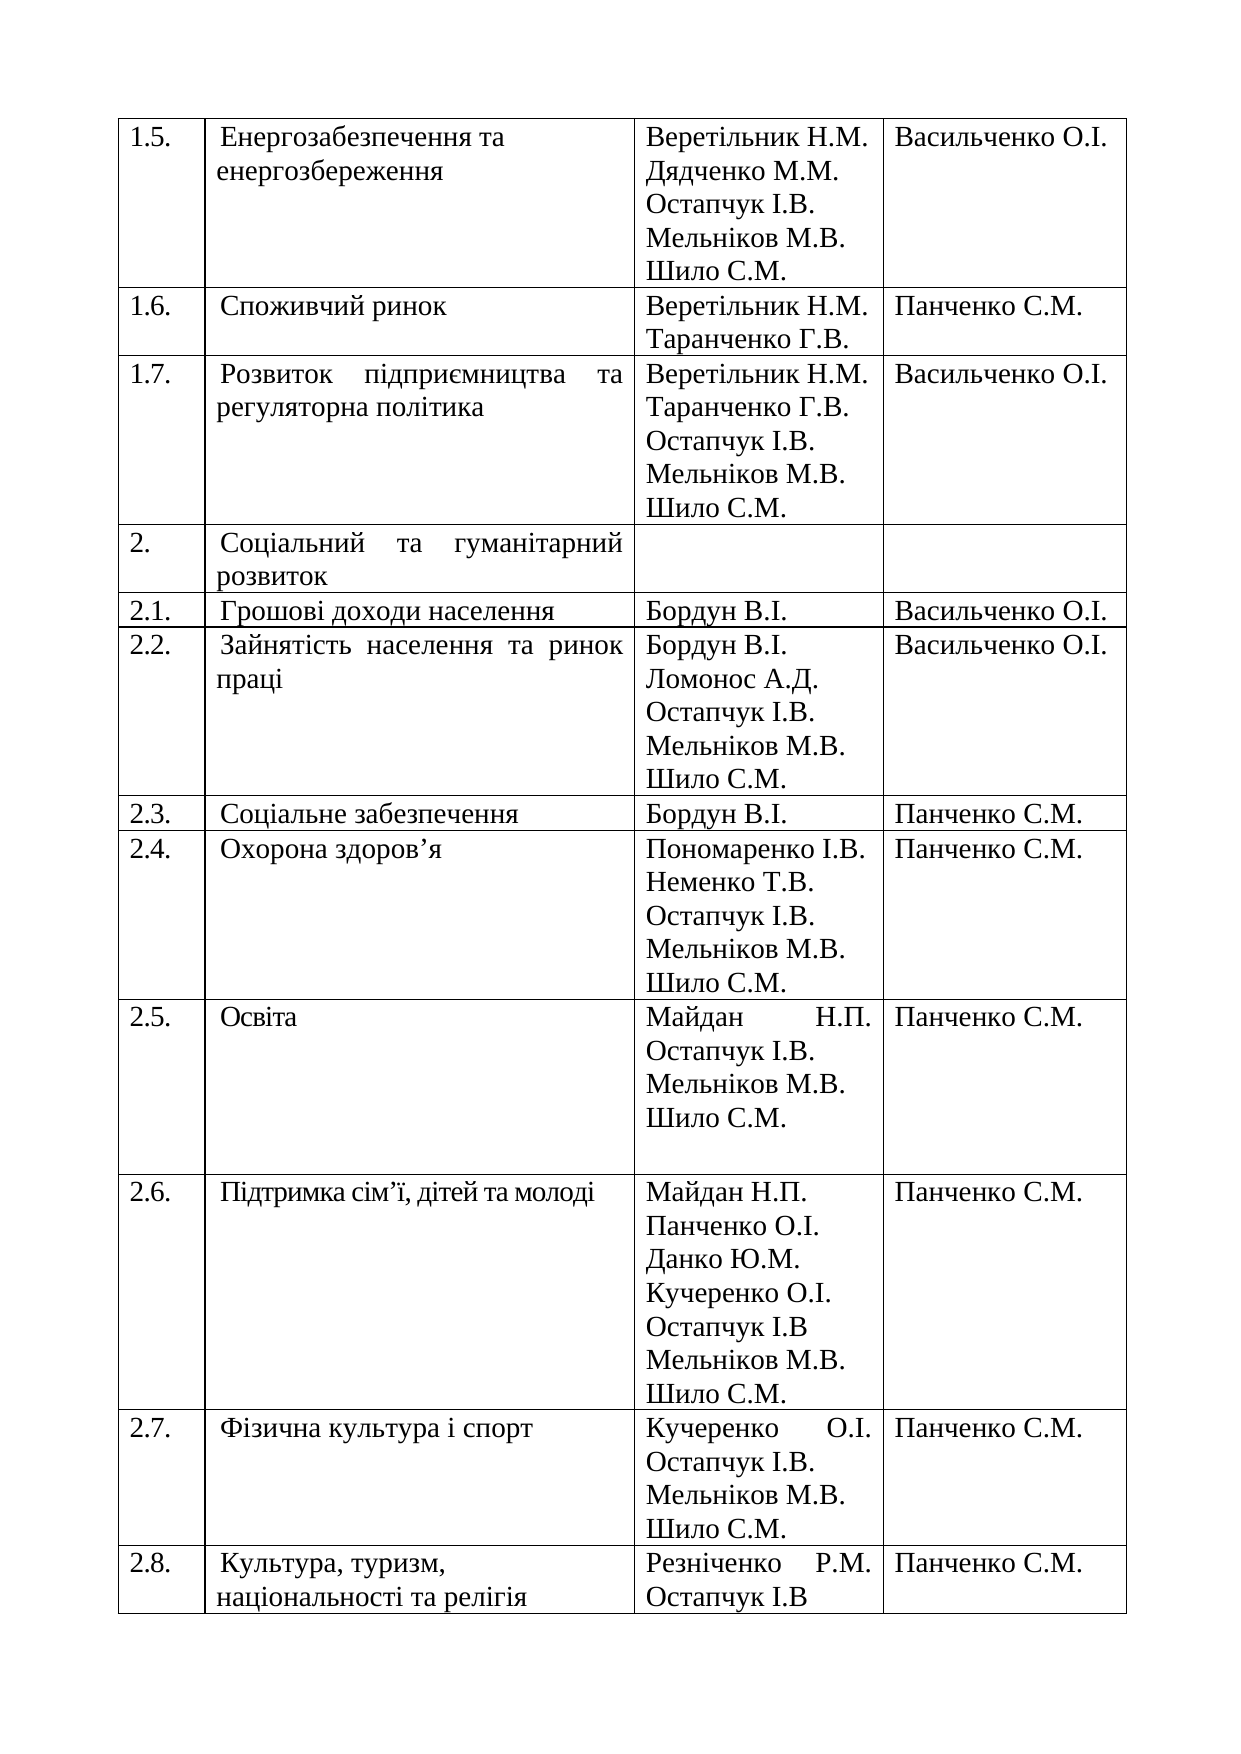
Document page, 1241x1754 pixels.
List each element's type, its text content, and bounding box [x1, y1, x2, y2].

table_cell Бордун В.І. Ломонос А.Д. Остапчук І.В. Мельніков М.В. Шило С.М. [635, 628, 883, 795]
table_cell Майдан Н.П. Остапчук І.В. Мельніков М.В. Шило С.М. [635, 1000, 883, 1173]
table_cell Панченко С.М. [884, 1000, 1126, 1173]
table_cell Освіта [206, 1000, 634, 1173]
table_cell Панченко С.М. [884, 288, 1126, 355]
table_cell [206, 1546, 634, 1613]
table_cell 1.5. [119, 119, 204, 287]
table_cell Бордун В.І. [635, 796, 883, 830]
table_cell Фізична культура і спорт [206, 1410, 634, 1544]
table_cell Веретільник Н.М. Таранченко Г.В. [635, 288, 883, 355]
table_cell Панченко С.М. [884, 1546, 1126, 1613]
table_cell Енергозабезпечення та енергозбереження [206, 119, 634, 287]
table_cell Споживчий ринок [206, 288, 634, 355]
table_cell Васильченко О.І. [884, 628, 1126, 795]
table_cell Підтримка сім’ї, дітей та молоді [206, 1175, 634, 1409]
table_cell 1.7. [119, 356, 204, 524]
table_cell Соціальний та гуманітарний розвиток [206, 525, 634, 592]
table_cell Зайнятість населення та ринок праці [206, 628, 634, 795]
table_cell Грошові доходи населення [206, 593, 634, 626]
table_cell Панченко С.М. [884, 831, 1126, 998]
table_cell Васильченко О.І. [884, 119, 1126, 287]
table_cell Розвиток підприємництва та регуляторна політика [206, 356, 634, 524]
table_cell 2.7. [119, 1410, 204, 1544]
table_cell Пономаренко І.В. Неменко Т.В. Остапчук І.В. Мельніков М.В. Шило С.М. [635, 831, 883, 998]
table_cell 2.6. [119, 1175, 204, 1409]
table_cell Панченко С.М. [884, 1175, 1126, 1409]
table_cell Веретільник Н.М. Таранченко Г.В. Остапчук І.В. Мельніков М.В. Шило С.М. [635, 356, 883, 524]
table_cell Васильченко О.І. [884, 593, 1126, 626]
table_cell Бордун В.І. [635, 593, 883, 626]
table_cell [884, 525, 1126, 592]
table_cell 2.4. [119, 831, 204, 998]
table_cell 2.5. [119, 1000, 204, 1173]
table_cell 2. [119, 525, 204, 592]
table_cell Кучеренко О.І. Остапчук І.В. Мельніков М.В. Шило С.М. [635, 1410, 883, 1544]
table_cell Соціальне забезпечення [206, 796, 634, 830]
table_cell 2.3. [119, 796, 204, 830]
table_cell Васильченко О.І. [884, 356, 1126, 524]
table_cell Майдан Н.П. Панченко О.І. Данко Ю.М. Кучеренко О.І. Остапчук І.В Мельніков М.В. Шило С.М. [635, 1175, 883, 1409]
table_cell Панченко С.М. [884, 1410, 1126, 1544]
table_cell Панченко С.М. [884, 796, 1126, 830]
table_cell Охорона здоров’я [206, 831, 634, 998]
table_cell [635, 525, 883, 592]
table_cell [635, 119, 883, 287]
table_cell 2.1. [119, 593, 204, 626]
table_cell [635, 1546, 883, 1613]
table_cell 1.6. [119, 288, 204, 355]
table_cell 2.2. [119, 628, 204, 795]
table_cell 2.8. [119, 1546, 204, 1613]
